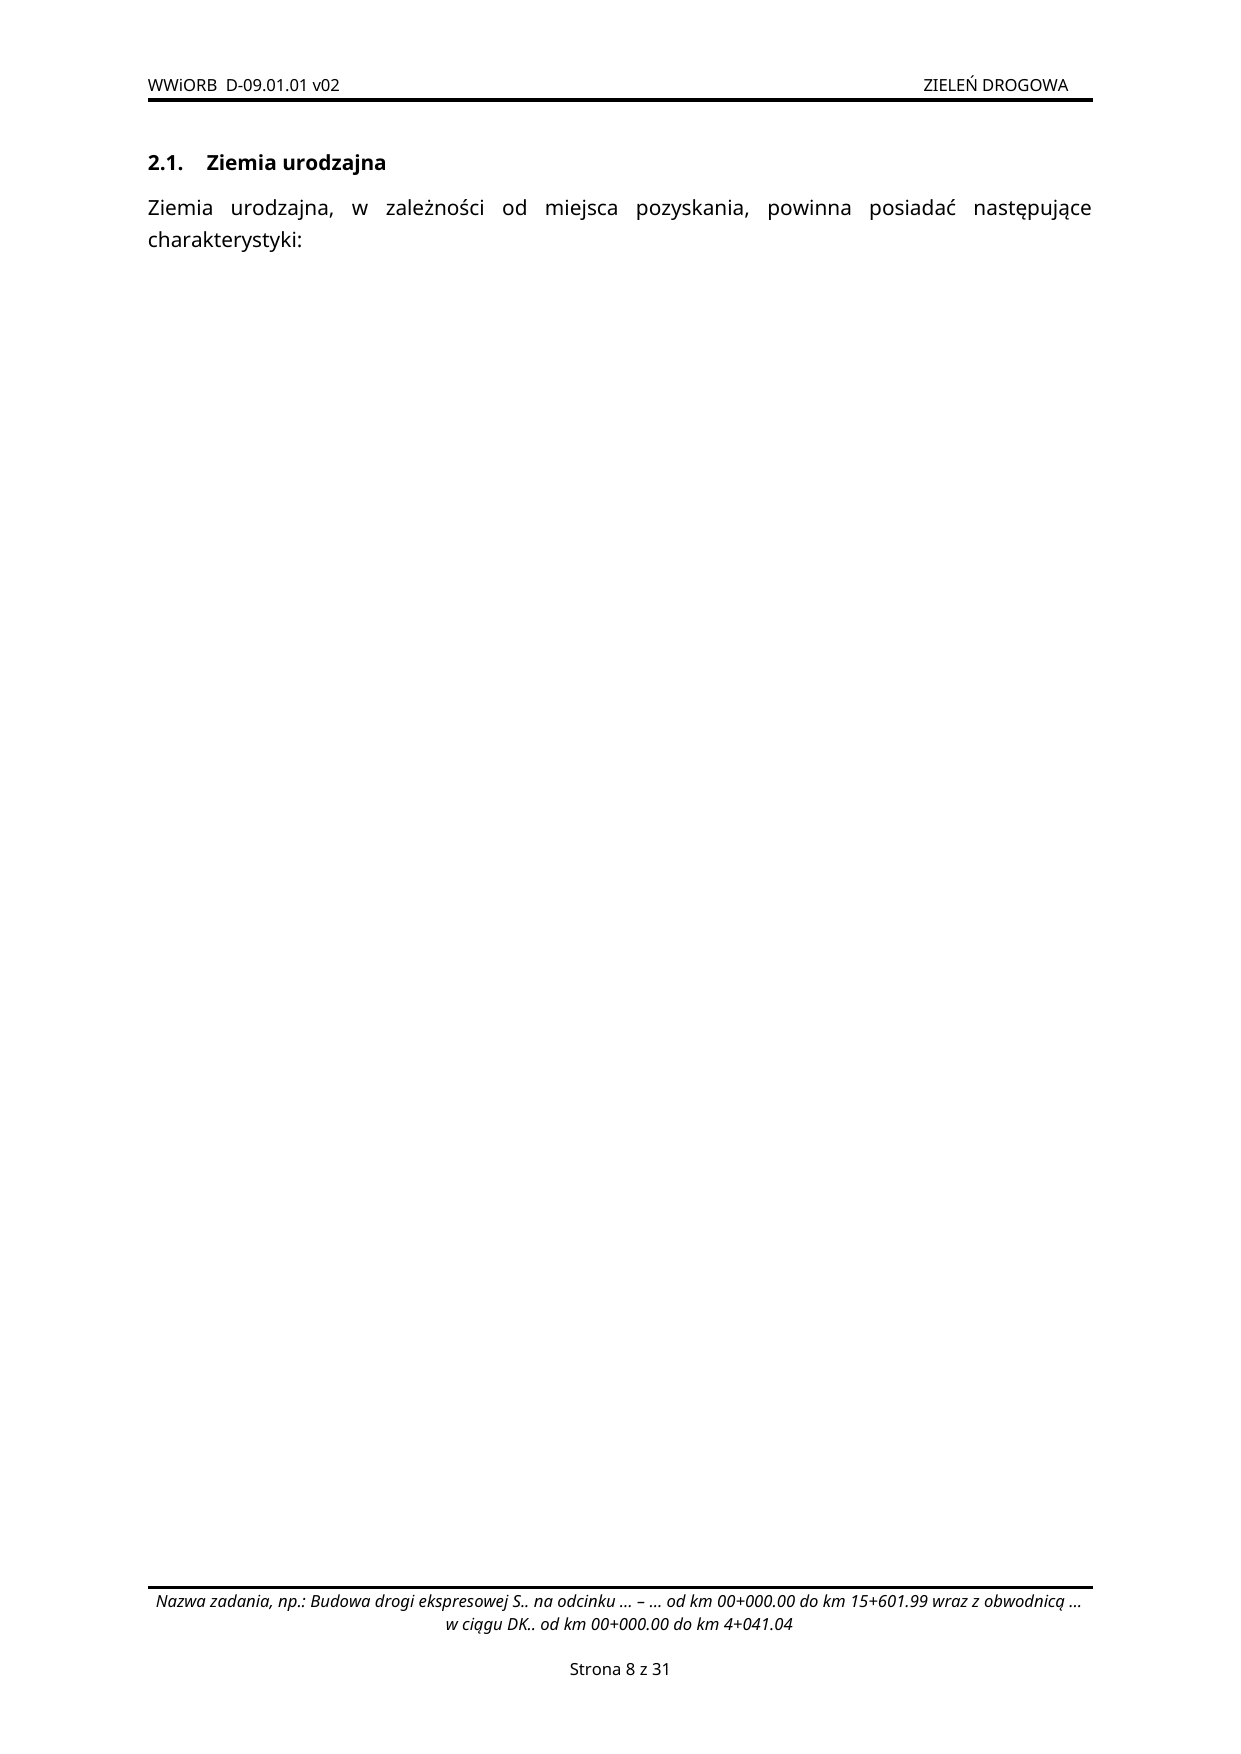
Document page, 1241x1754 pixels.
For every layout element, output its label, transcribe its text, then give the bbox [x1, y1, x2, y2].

text Ziemia urodzajna, w zależności od miejsca pozyskania, powinna posiadać następujące charakterystyki: [148, 193, 1093, 254]
subtitle Ziemia urodzajna [148, 148, 1093, 176]
